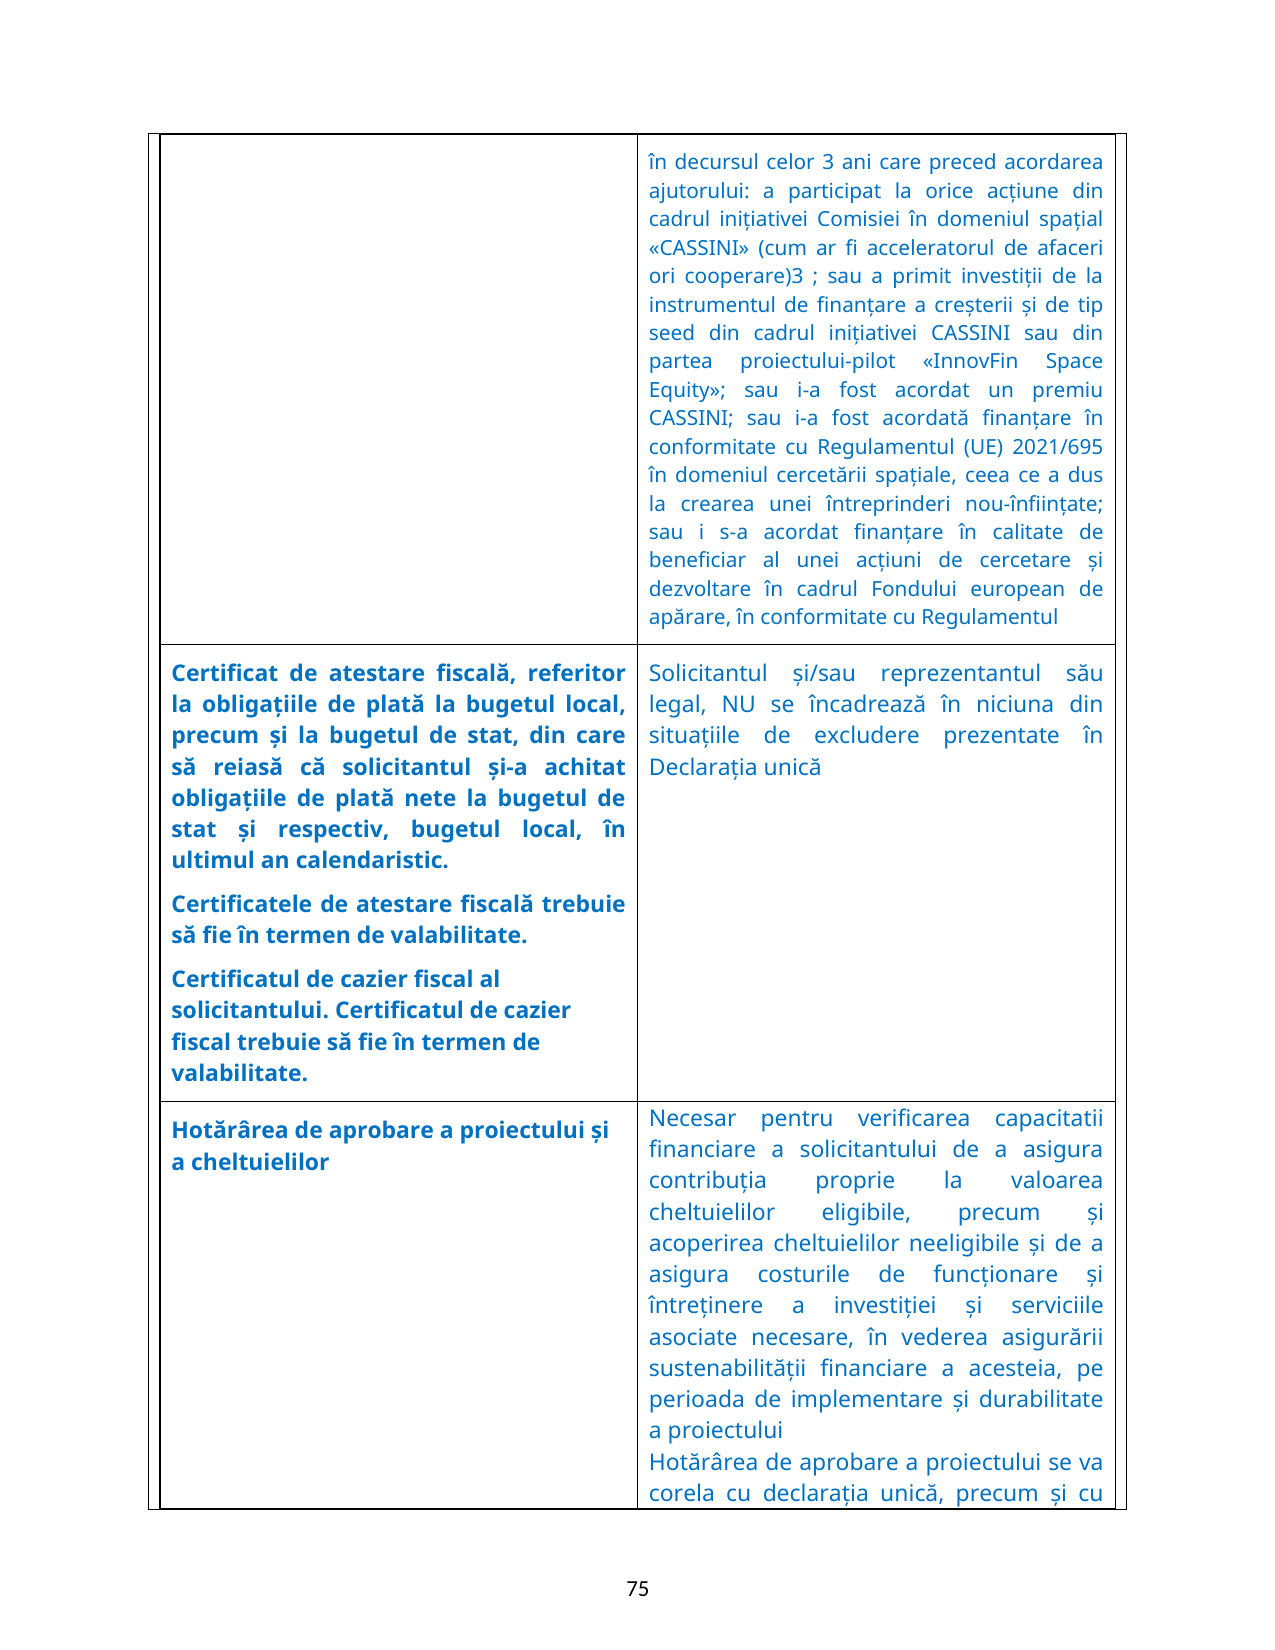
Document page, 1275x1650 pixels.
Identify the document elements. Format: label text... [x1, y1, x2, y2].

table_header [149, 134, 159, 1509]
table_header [161, 1102, 637, 1508]
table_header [638, 1102, 1115, 1508]
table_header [161, 135, 637, 644]
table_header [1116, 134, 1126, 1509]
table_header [638, 135, 1115, 644]
